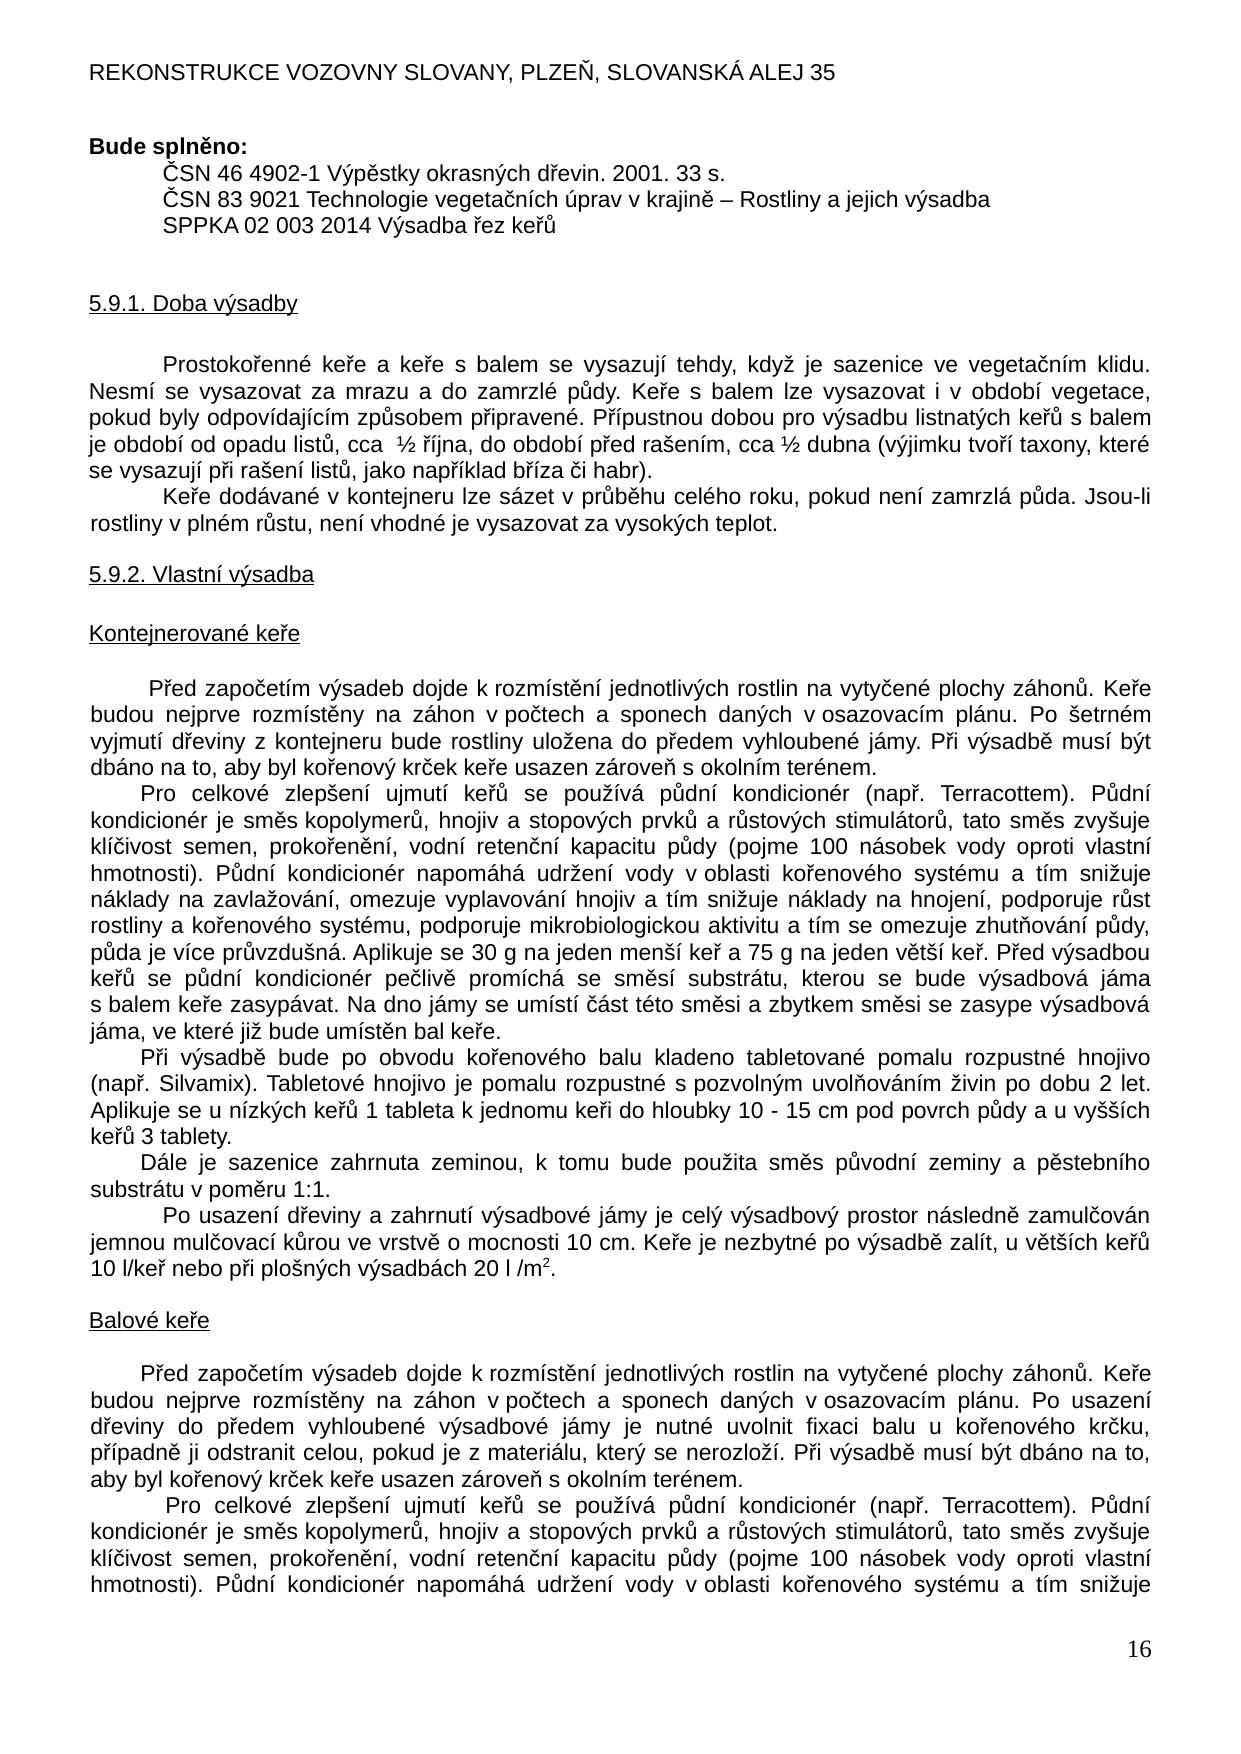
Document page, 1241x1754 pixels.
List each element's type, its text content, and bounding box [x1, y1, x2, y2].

text SPPKA 02 003 2014 Výsadba řez keřů [89, 212, 1147, 239]
text Při výsadbě bude po obvodu kořenového balu kladeno tabletované pomalu rozpustné hnojivo (např. Silvamix). Tabletové hnojivo je pomalu rozpustné s pozvolným uvolňováním živin po dobu 2 let. Aplikuje se u nízkých keřů 1 tableta k jednomu keři do hloubky 10 - 15 cm pod povrch půdy a u vyšších keřů 3 tablety. [90, 1044, 1152, 1149]
text Dále je sazenice zahrnuta zeminou, k tomu bude použita směs původní zeminy a pěstebního substrátu v poměru 1:1. [90, 1149, 1152, 1202]
subtitle 5.9.2. Vlastní výsadba [89, 561, 1152, 587]
text Prostokořenné keře a keře s balem se vysazují tehdy, když je sazenice ve vegetačním klidu. Nesmí se vysazovat za mrazu a do zamrzlé půdy. Keře s balem lze vysazovat i v období vegetace, pokud byly odpovídajícím způsobem připravené. Přípustnou dobou pro výsadbu listnatých keřů s balem je období od opadu listů, cca ½ října, do období před rašením, cca ½ dubna (výjimku tvoří taxony, které se vysazují při rašení listů, jako například bříza či habr). [89, 351, 1152, 483]
subtitle 5.9.1. Doba výsadby [89, 290, 1152, 316]
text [90, 1492, 1152, 1597]
text Kontejnerované keře [89, 620, 1152, 646]
text ČSN 46 4902-1 Výpěstky okrasných dřevin. 2001. 33 s. [89, 160, 1152, 186]
text Bude splněno: [89, 133, 1152, 160]
text Před započetím výsadeb dojde k rozmístění jednotlivých rostlin na vytyčené plochy záhonů. Keře budou nejprve rozmístěny na záhon v počtech a sponech daných v osazovacím plánu. Po usazení dřeviny do předem vyhloubené výsadbové jámy je nutné uvolnit fixaci balu u kořenového krčku, případně ji odstranit celou, pokud je z materiálu, který se nerozloží. Při výsadbě musí být dbáno na to, aby byl kořenový krček keře usazen zároveň s okolním terénem. [90, 1360, 1152, 1492]
text Před započetím výsadeb dojde k rozmístění jednotlivých rostlin na vytyčené plochy záhonů. Keře budou nejprve rozmístěny na záhon v počtech a sponech daných v osazovacím plánu. Po šetrném vyjmutí dřeviny z kontejneru bude rostliny uložena do předem vyhloubené jámy. Při výsadbě musí být dbáno na to, aby byl kořenový krček keře usazen zároveň s okolním terénem. [90, 675, 1152, 780]
text Balové keře [89, 1307, 1152, 1334]
text ČSN 83 9021 Technologie vegetačních úprav v krajině – Rostliny a jejich výsadba [89, 186, 1147, 212]
text Keře dodávané v kontejneru lze sázet v průběhu celého roku, pokud není zamrzlá půda. Jsou-li rostliny v plném růstu, není vhodné je vysazovat za vysokých teplot. [90, 483, 1152, 536]
